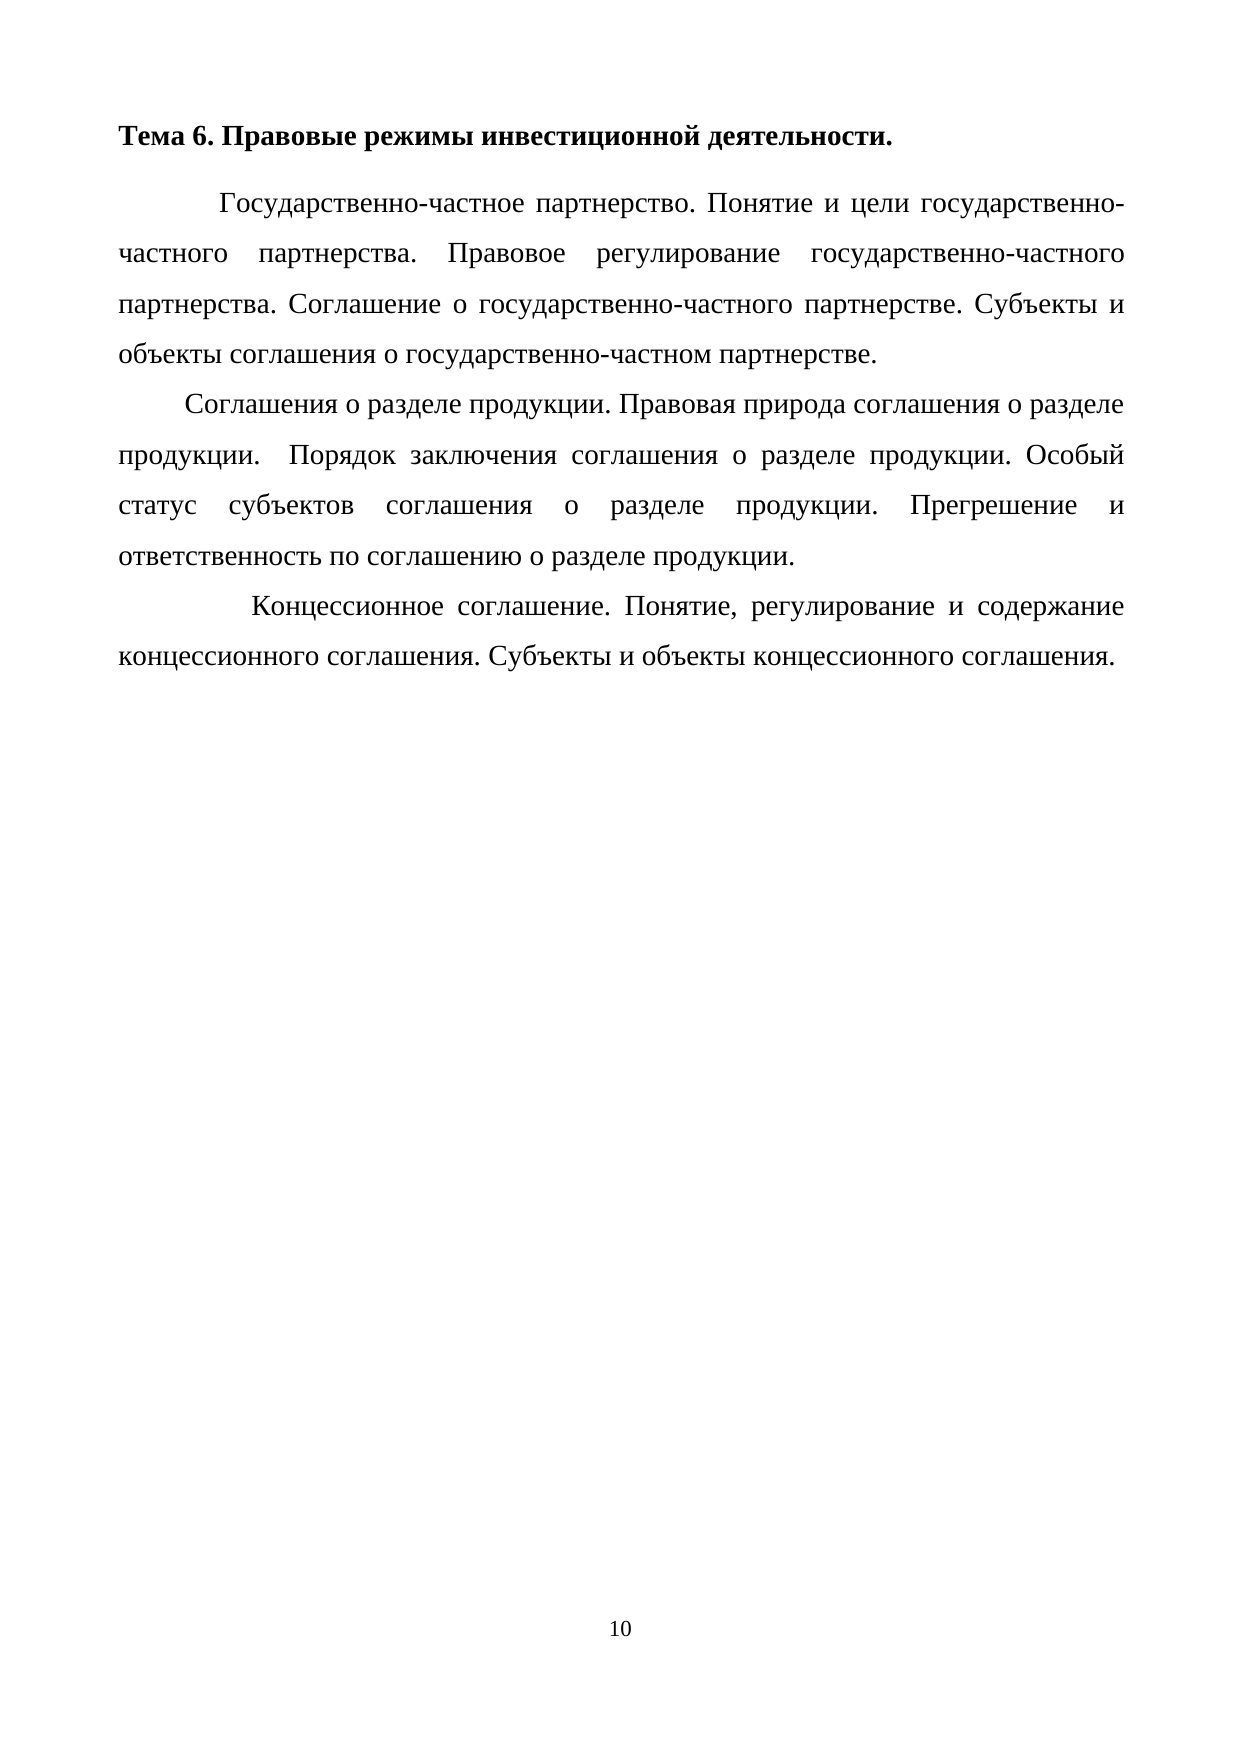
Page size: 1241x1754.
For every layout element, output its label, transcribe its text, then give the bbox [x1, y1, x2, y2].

text Тема 6. Правовые режимы инвестиционной деятельности. [118, 118, 1126, 152]
text Концессионное соглашение. Понятие, регулирование и содержание концессионного соглашения. Субъекты и объекты концессионного соглашения. [118, 588, 1126, 672]
text Государственно-частное партнерство. Понятие и цели государственно-частного партнерства. Правовое регулирование государственно-частного партнерства. Соглашение о государственно-частного партнерстве. Субъекты и объекты соглашения о государственно-частном партнерстве. [118, 185, 1126, 370]
text Соглашения о разделе продукции. Правовая природа соглашения о разделе продукции. Порядок заключения соглашения о разделе продукции. Особый статус субъектов соглашения о разделе продукции. Прегрешение и ответственность по соглашению о разделе продукции. [118, 387, 1126, 571]
